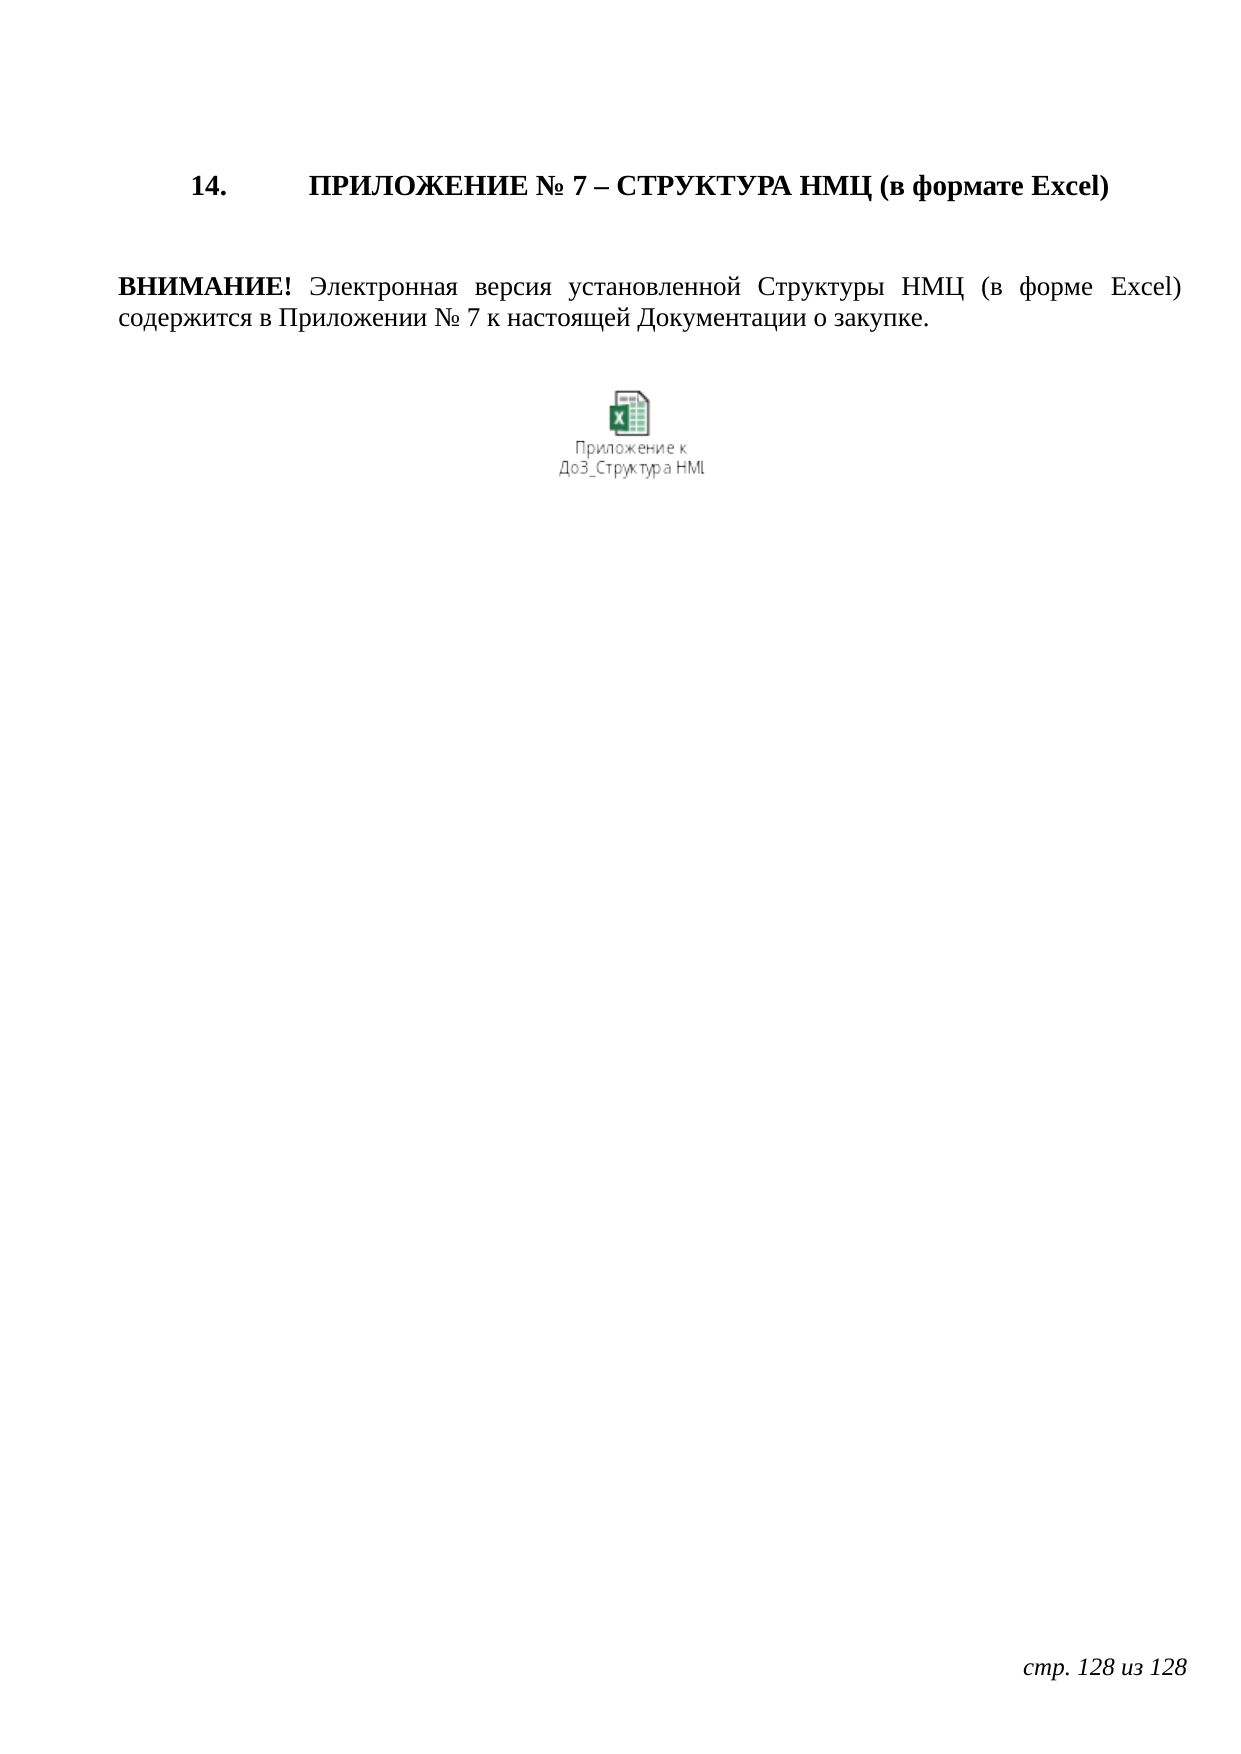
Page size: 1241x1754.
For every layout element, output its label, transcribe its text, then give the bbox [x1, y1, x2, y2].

subtitle ПРИЛОЖЕНИЕ № 7 – СТРУКТУРА НМЦ (в формате Excel) [118, 168, 1181, 202]
text ВНИМАНИЕ! Электронная версия установленной Структуры НМЦ (в форме Excel) содержится в Приложении № 7 к настоящей Документации о закупке. [118, 270, 1181, 333]
